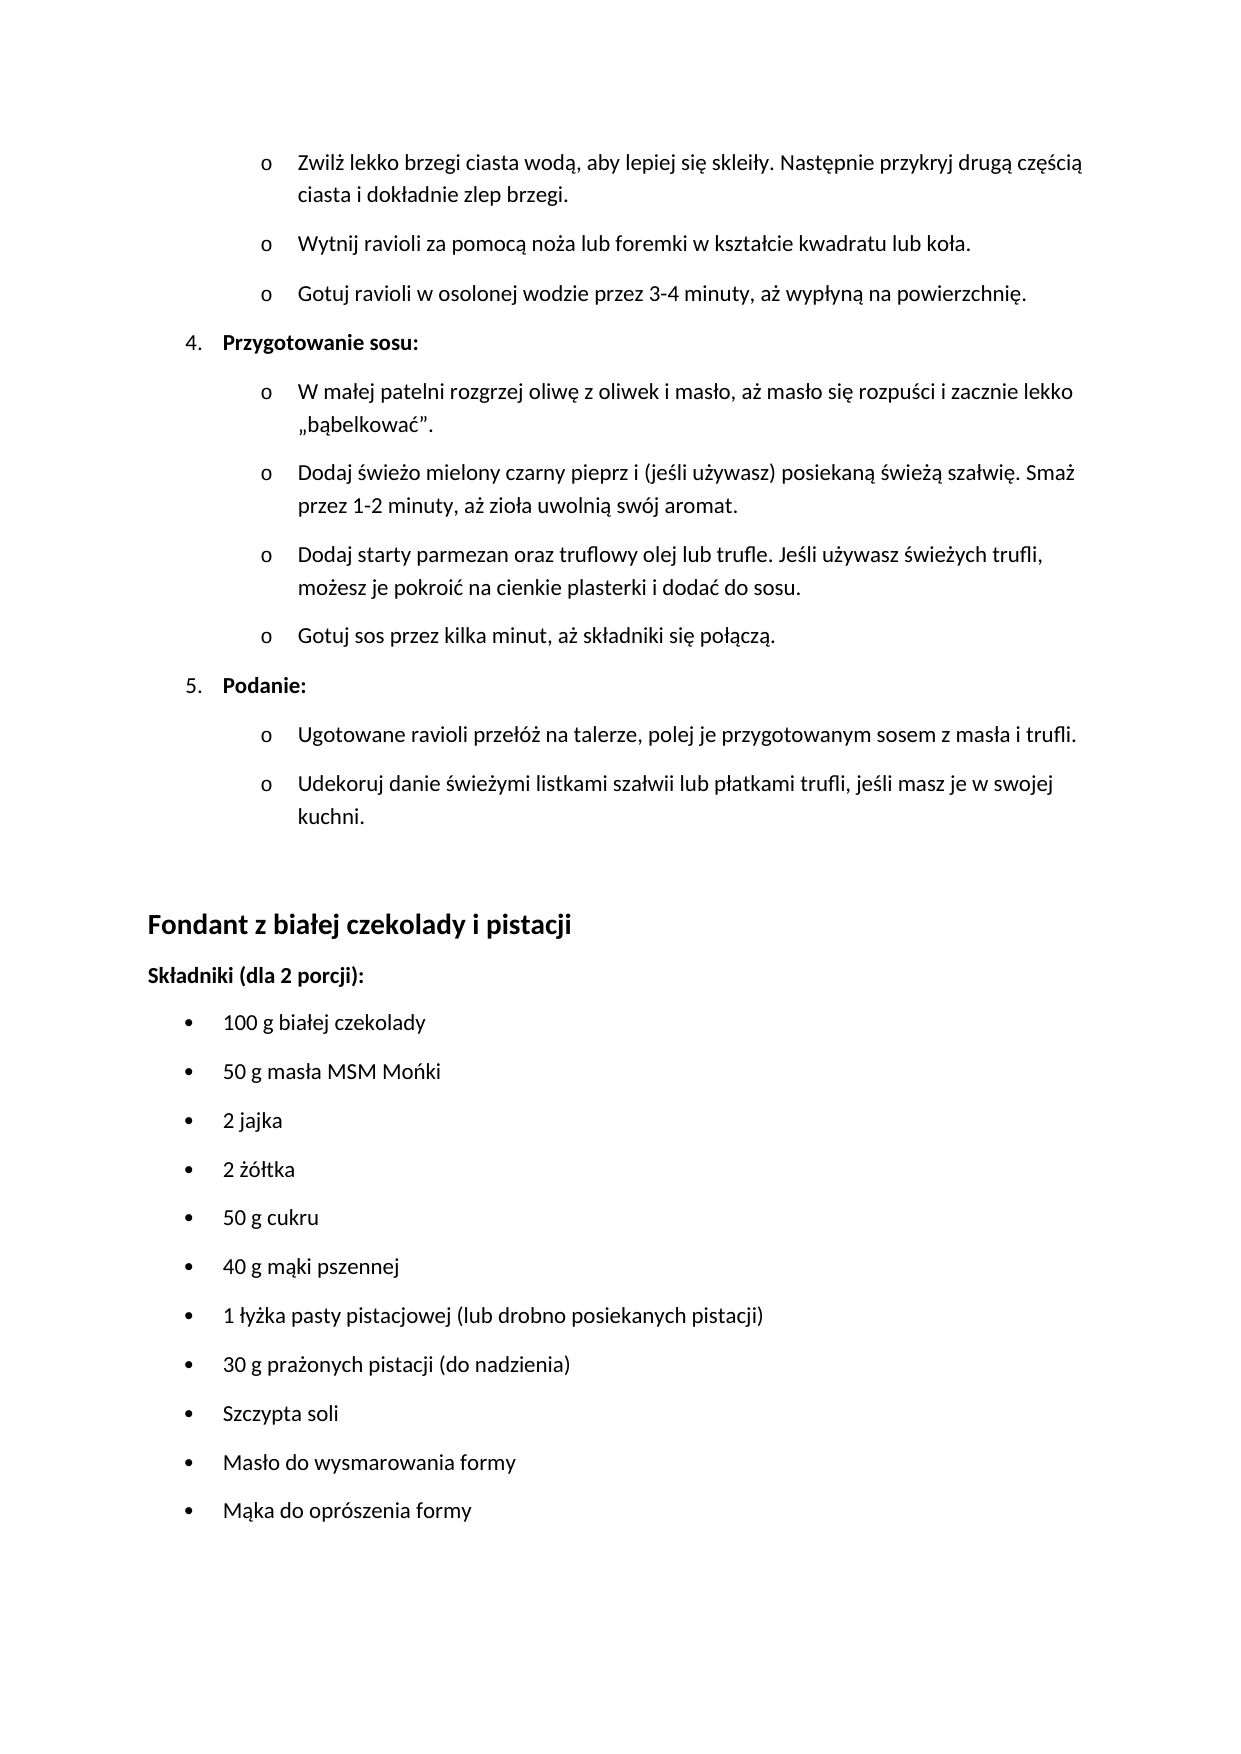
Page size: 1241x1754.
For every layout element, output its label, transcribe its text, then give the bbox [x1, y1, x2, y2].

list W małej patelni rozgrzej oliwę z oliwek i masło, aż masło się rozpuści i zacznie lekko „bąbelkować”. [260, 377, 1093, 438]
list 40 g mąki pszennej [185, 1252, 1093, 1280]
list Szczypta soli [185, 1399, 1093, 1427]
list Wytnij ravioli za pomocą noża lub foremki w kształcie kwadratu lub koła. [260, 229, 1093, 258]
list Masło do wysmarowania formy [185, 1448, 1093, 1476]
list Podanie: [185, 671, 1093, 699]
list Gotuj sos przez kilka minut, aż składniki się połączą. [260, 622, 1093, 650]
list Przygotowanie sosu: [185, 328, 1093, 356]
text Fondant z białej czekolady i pistacji [148, 906, 1093, 942]
list Gotuj ravioli w osolonej wodzie przez 3-4 minuty, aż wypłyną na powierzchnię. [260, 279, 1093, 307]
text Składniki (dla 2 porcji): [148, 961, 1093, 989]
list 1 łyżka pasty pistacjowej (lub drobno posiekanych pistacji) [185, 1301, 1093, 1329]
list Udekoruj danie świeżymi listkami szałwii lub płatkami trufli, jeśli masz je w swojej kuchni. [260, 769, 1093, 830]
list Ugotowane ravioli przełóż na talerze, polej je przygotowanym sosem z masła i trufli. [260, 720, 1093, 748]
list Dodaj świeżo mielony czarny pieprz i (jeśli używasz) posiekaną świeżą szałwię. Smaż przez 1-2 minuty, aż zioła uwolnią swój aromat. [260, 458, 1093, 519]
list Mąka do oprószenia formy [185, 1497, 1093, 1525]
list Zwilż lekko brzegi ciasta wodą, aby lepiej się skleiły. Następnie przykryj drugą częścią ciasta i dokładnie zlep brzegi. [260, 148, 1093, 208]
list 30 g prażonych pistacji (do nadzienia) [185, 1350, 1093, 1378]
list 100 g białej czekolady [185, 1008, 1093, 1036]
list 2 żółtka [185, 1155, 1093, 1183]
list Dodaj starty parmezan oraz truflowy olej lub trufle. Jeśli używasz świeżych trufli, możesz je pokroić na cienkie plasterki i dodać do sosu. [260, 540, 1093, 601]
list 50 g masła MSM Mońki [185, 1057, 1093, 1085]
list 50 g cukru [185, 1203, 1093, 1232]
list 2 jajka [185, 1106, 1093, 1134]
